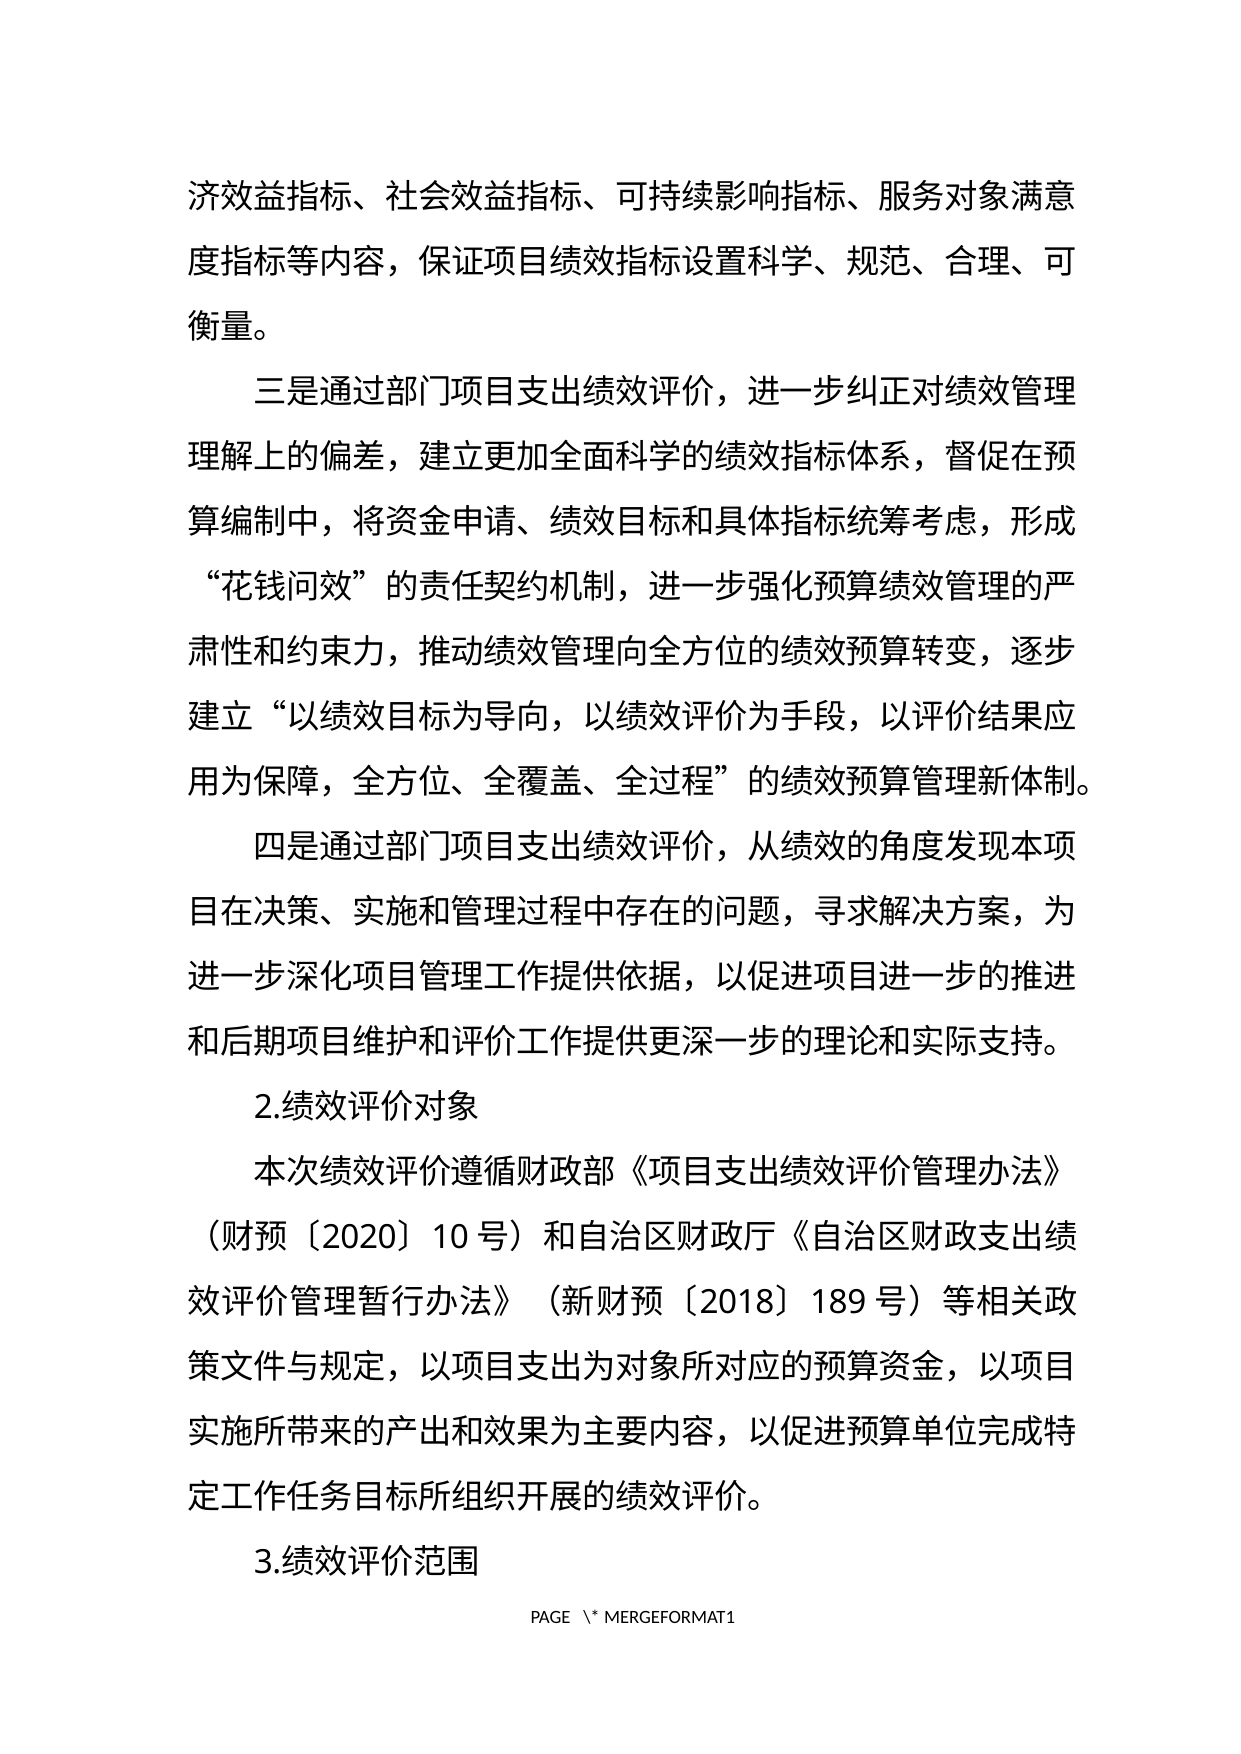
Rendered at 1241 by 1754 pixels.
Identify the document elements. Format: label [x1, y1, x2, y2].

text [187, 162, 1078, 1592]
